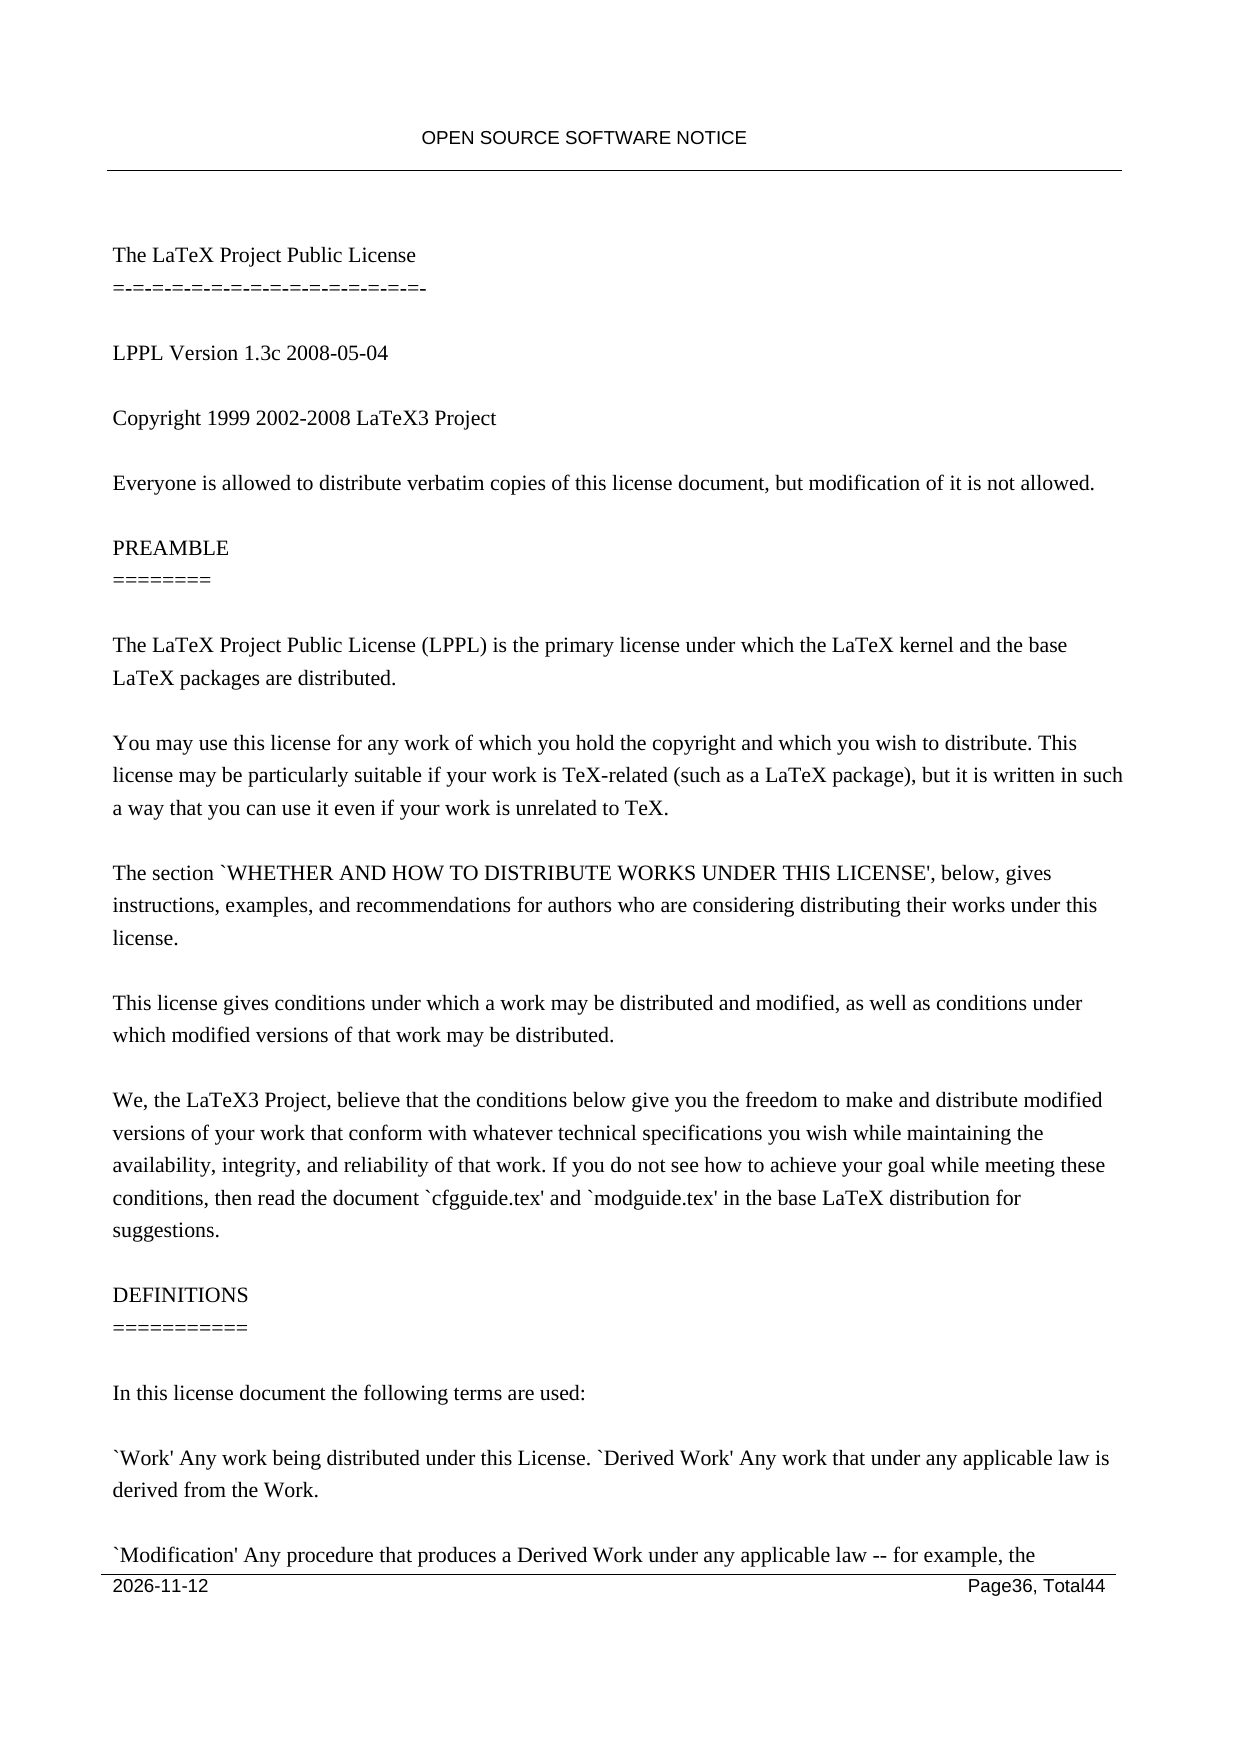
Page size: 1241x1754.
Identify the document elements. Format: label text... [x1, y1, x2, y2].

text Copyright 1999 2002-2008 LaTeX3 Project [112, 401, 1128, 434]
text DEFINITIONS [112, 1279, 1128, 1311]
text You may use this license for any work of which you hold the copyright and which you wish to distribute. This license may be particularly suitable if your work is TeX-related (such as a LaTeX package), but it is written in such a way that you can use it even if your work is unrelated to TeX. [112, 726, 1128, 824]
text The section `WHETHER AND HOW TO DISTRIBUTE WORKS UNDER THIS LICENSE', below, gives instructions, examples, and recommendations for authors who are considering distributing their works under this license. [112, 856, 1128, 954]
text ======== [112, 564, 1128, 596]
text =-=-=-=-=-=-=-=-=-=-=-=-=-=-=-=- [112, 271, 1128, 304]
text PREAMBLE [112, 531, 1128, 564]
text Everyone is allowed to distribute verbatim copies of this license document, but modification of it is not allowed. [112, 466, 1128, 499]
text `Work' Any work being distributed under this License. `Derived Work' Any work that under any applicable law is derived from the Work. [112, 1441, 1128, 1506]
text The LaTeX Project Public License (LPPL) is the primary license under which the LaTeX kernel and the base LaTeX packages are distributed. [112, 629, 1128, 694]
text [112, 1539, 1128, 1571]
text This license gives conditions under which a work may be distributed and modified, as well as conditions under which modified versions of that work may be distributed. [112, 986, 1128, 1051]
text In this license document the following terms are used: [112, 1376, 1128, 1409]
text LPPL Version 1.3c 2008-05-04 [112, 336, 1128, 369]
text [112, 206, 1128, 271]
text =========== [112, 1311, 1128, 1344]
text We, the LaTeX3 Project, believe that the conditions below give you the freedom to make and distribute modified versions of your work that conform with whatever technical specifications you wish while maintaining the availability, integrity, and reliability of that work. If you do not see how to achieve your goal while meeting these conditions, then read the document `cfgguide.tex' and `modguide.tex' in the base LaTeX distribution for suggestions. [112, 1084, 1128, 1246]
